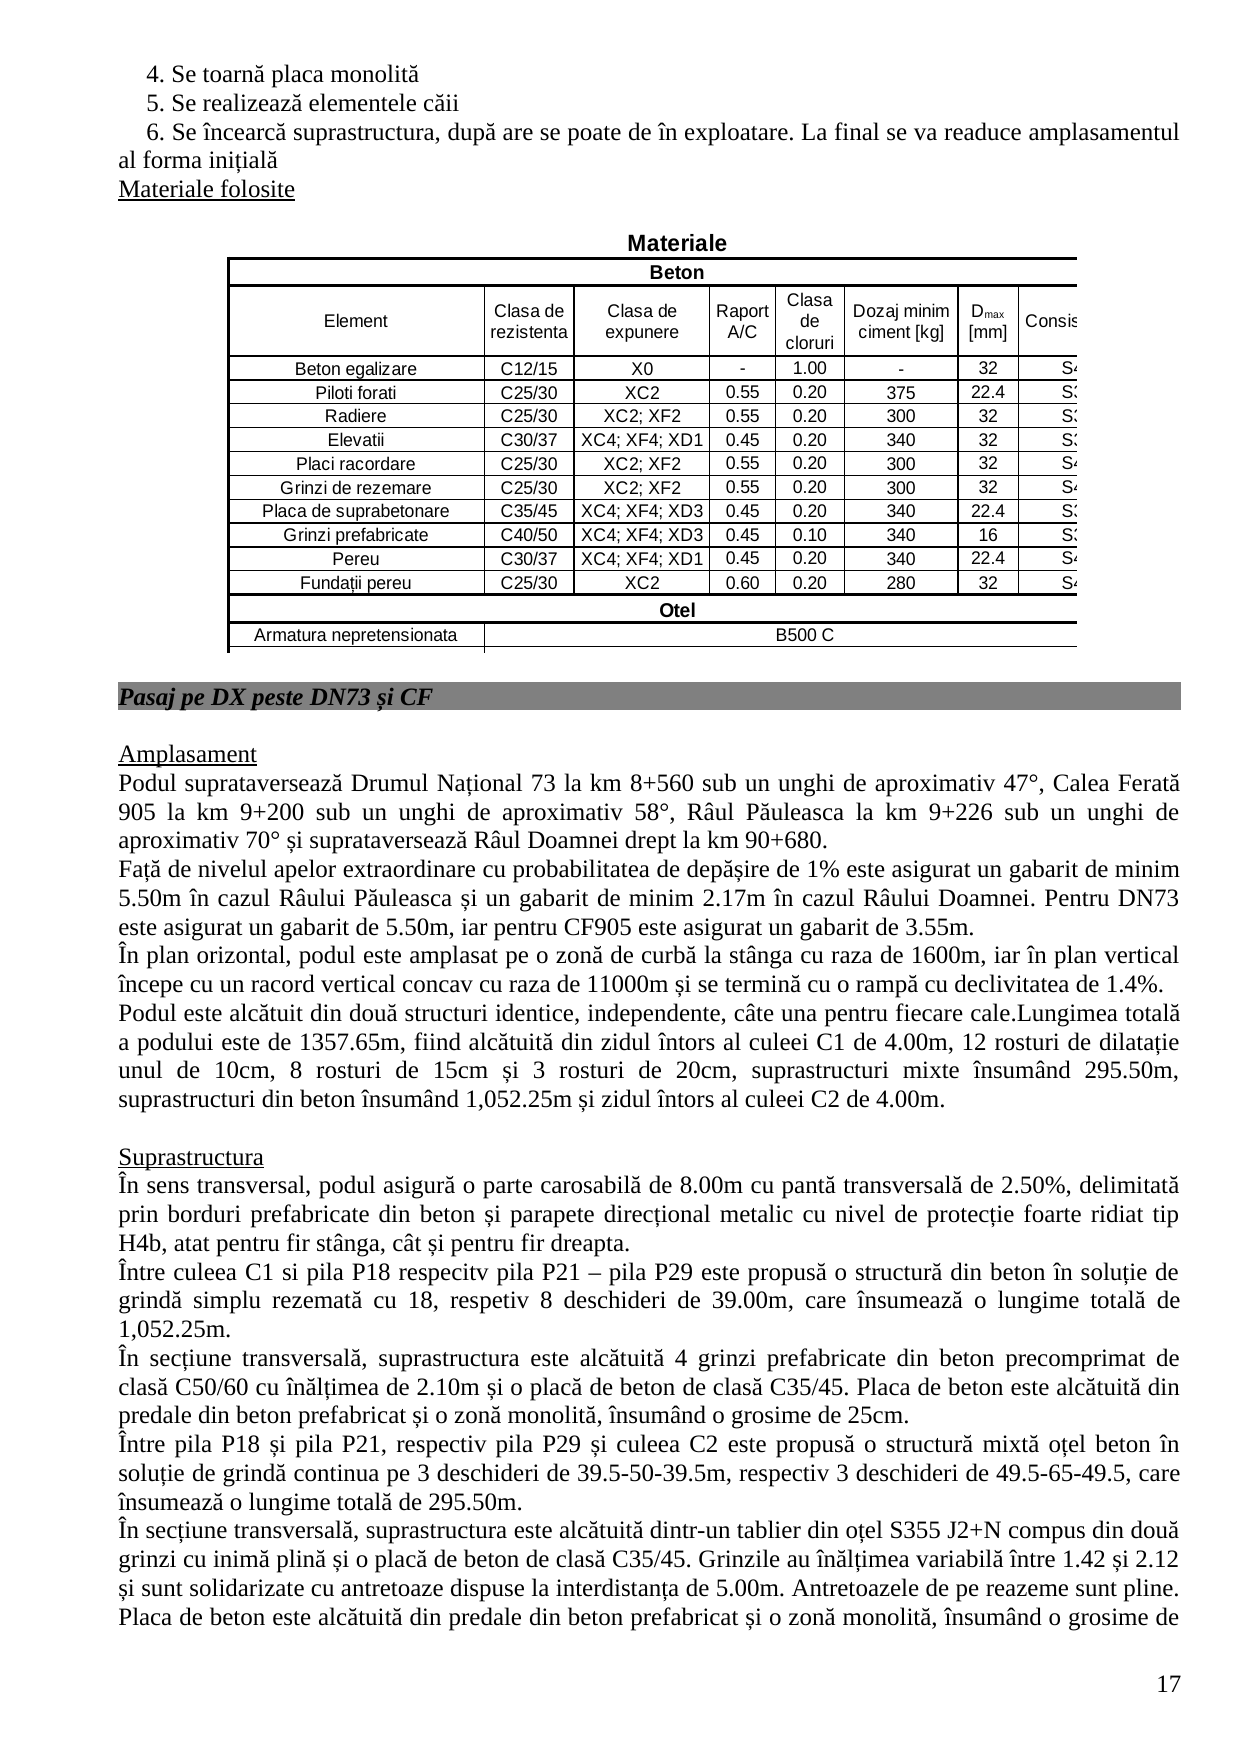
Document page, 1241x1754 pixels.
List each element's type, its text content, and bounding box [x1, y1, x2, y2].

text În sens transversal, podul asigură o parte carosabilă de 8.00m cu pantă transversală de 2.50%, delimitată prin borduri prefabricate din beton și parapete direcțional metalic cu nivel de protecție foarte ridiat tip H4b, atat pentru fir stânga, cât și pentru fir dreapta. [118, 1170, 1181, 1257]
text În secțiune transversală, suprastructura este alcătuită 4 grinzi prefabricate din beton precomprimat de clasă C50/60 cu înălțimea de 2.10m și o placă de beton de clasă C35/45. Placa de beton este alcătuită din predale din beton prefabricat și o zonă monolită, însumând o grosime de 25cm. [118, 1343, 1181, 1429]
text 5. Se realizează elementele căii [118, 88, 1181, 117]
text Materiale folosite [118, 174, 1181, 203]
text Între culeea C1 si pila P18 respecitv pila P21 – pila P29 este propusă o structură din beton în soluție de grindă simplu rezemată cu 18, respetiv 8 deschideri de 39.00m, care însumează o lungime totală de 1,052.25m. [118, 1257, 1181, 1343]
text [118, 1515, 1181, 1630]
text Podul este alcătuit din două structuri identice, independente, câte una pentru fiecare cale.Lungimea totală a podului este de 1357.65m, fiind alcătuită din zidul întors al culeei C1 de 4.00m, 12 rosturi de dilatație unul de 10cm, 8 rosturi de 15cm și 3 rosturi de 20cm, suprastructuri mixte însumând 295.50m, suprastructuri din beton însumând 1,052.25m și zidul întors al culeei C2 de 4.00m. [118, 998, 1181, 1113]
text Amplasament [118, 739, 1181, 768]
text Față de nivelul apelor extraordinare cu probabilitatea de depășire de 1% este asigurat un gabarit de minim 5.50m în cazul Râului Păuleasca și un gabarit de minim 2.17m în cazul Râului Doamnei. Pentru DN73 este asigurat un gabarit de 5.50m, iar pentru CF905 este asigurat un gabarit de 3.55m. [118, 854, 1181, 940]
text 6. Se încearcă suprastructura, după are se poate de în exploatare. La final se va readuce amplasamentul al forma inițială [118, 117, 1181, 174]
text 4. Se toarnă placa monolită [118, 59, 1181, 88]
text Suprastructura [118, 1142, 1181, 1170]
text Între pila P18 și pila P21, respectiv pila P29 și culeea C2 este propusă o structură mixtă oțel beton în soluție de grindă continua pe 3 deschideri de 39.5-50-39.5m, respectiv 3 deschideri de 49.5-65-49.5, care însumează o lungime totală de 295.50m. [118, 1429, 1181, 1515]
text Podul suprataversează Drumul Național 73 la km 8+560 sub un unghi de aproximativ 47°, Calea Ferată 905 la km 9+200 sub un unghi de aproximativ 58°, Râul Păuleasca la km 9+226 sub un unghi de aproximativ 70° și suprataversează Râul Doamnei drept la km 90+680. [118, 768, 1181, 854]
text Pasaj pe DX peste DN73 și CF [118, 682, 1181, 710]
text În plan orizontal, podul este amplasat pe o zonă de curbă la stânga cu raza de 1600m, iar în plan vertical începe cu un racord vertical concav cu raza de 11000m și se termină cu o rampă cu declivitatea de 1.4%. [118, 940, 1181, 998]
